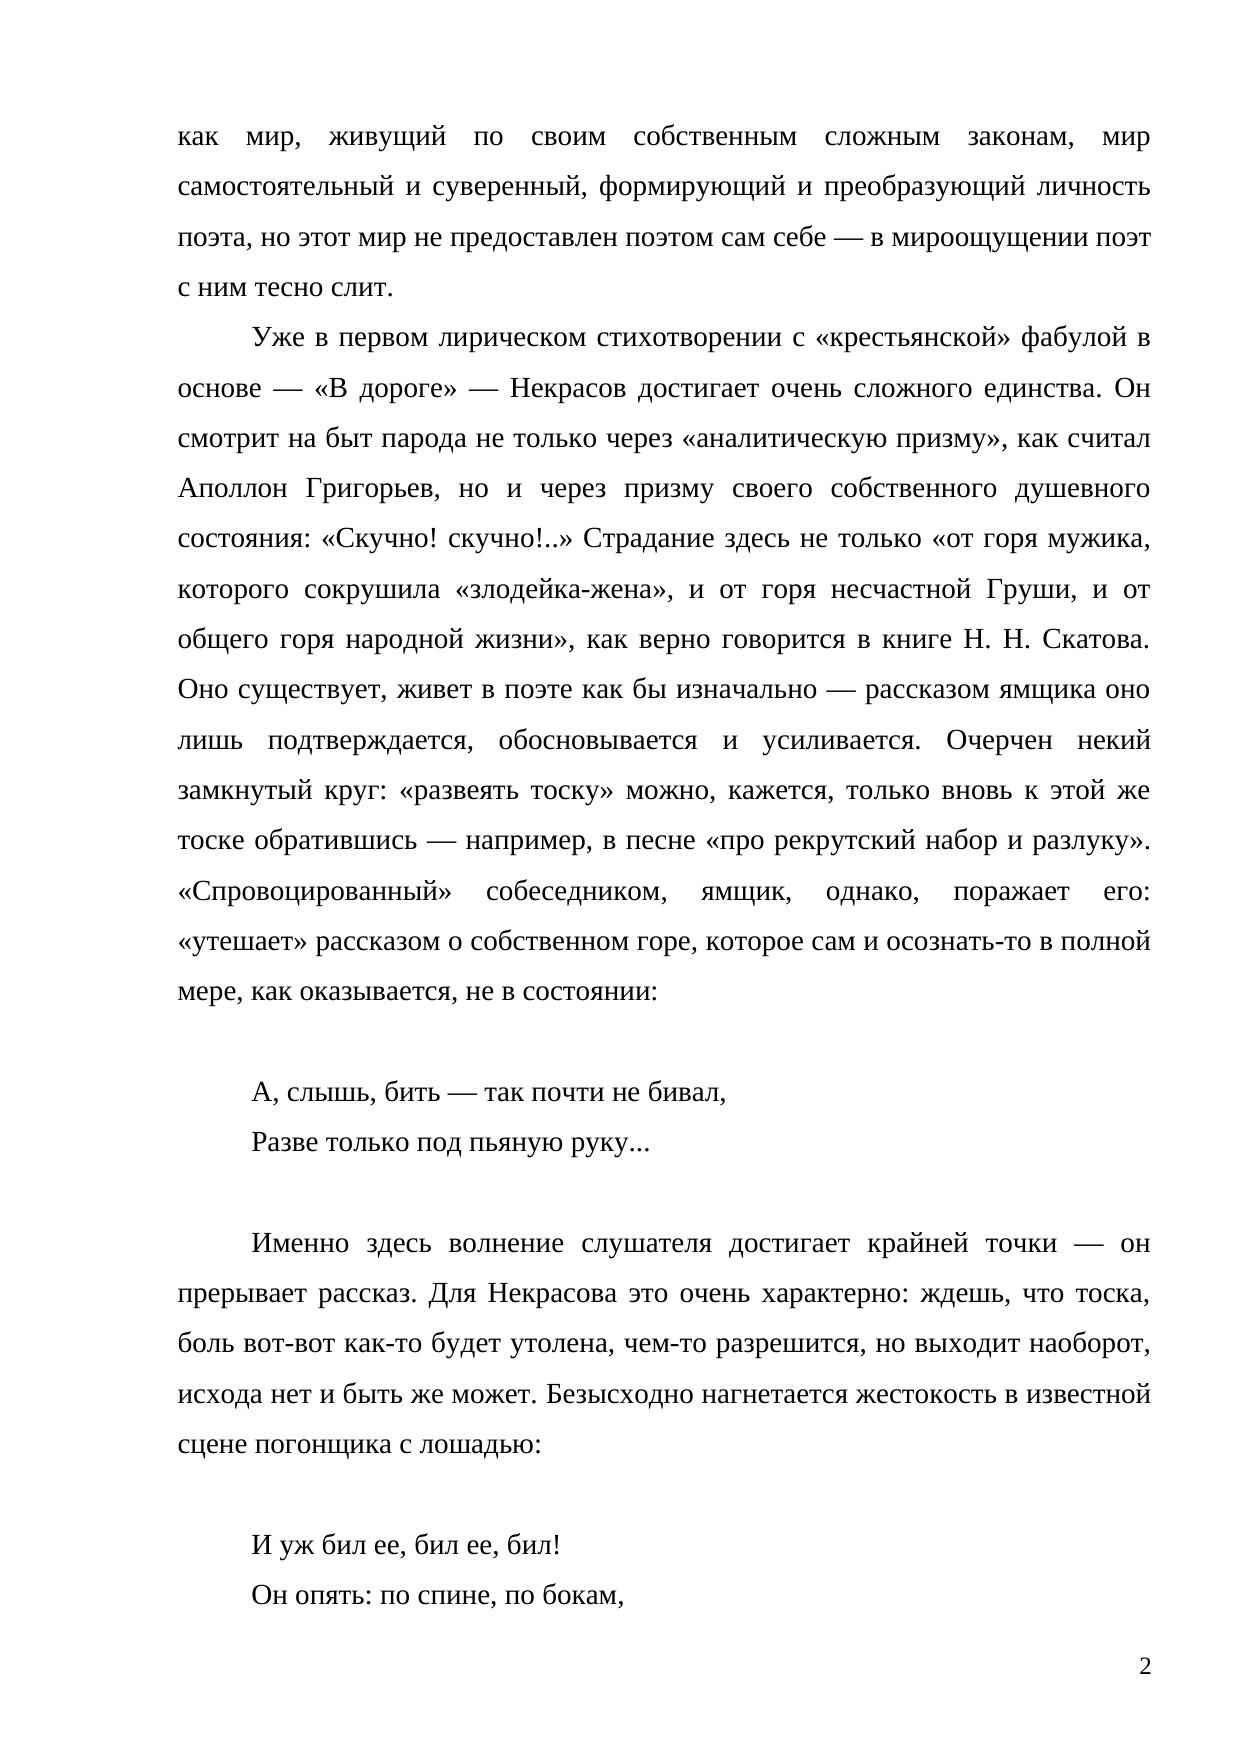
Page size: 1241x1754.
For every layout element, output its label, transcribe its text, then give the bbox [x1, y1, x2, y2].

text Разве только под пьяную руку... [177, 1124, 1152, 1158]
text Уже в первом лирическом стихотворении с «крестьянской» фабулой в основе — «В дороге» — Некрасов достигает очень сложного единства. Он смотрит на быт парода не только через «аналитическую призму», как считал Аполлон Григорьев, но и через призму своего собственного душевного состояния: «Скучно! скучно!..» Страдание здесь не только «от горя мужика, которого сокрушила «злодейка-жена», и от горя несчастной Груши, и от общего горя народной жизни», как верно говорится в книге Н. Н. Скатова. Оно существует, живет в поэте как бы изначально — рассказом ямщика оно лишь подтверждается, обосновывается и усиливается. Очерчен некий замкнутый круг: «развеять тоску» можно, кажется, только вновь к этой же тоске обратившись — например, в песне «про рекрутский набор и разлуку». «Спровоцированный» собеседником, ямщик, однако, поражает его: «утешает» рассказом о собственном горе, которое сам и осознать-то в полной мере, как оказывается, не в состоянии: [177, 319, 1152, 1007]
text А, слышь, бить — так почти не бивал, [177, 1074, 1152, 1108]
text И уж бил ее, бил ее, бил! [177, 1527, 1152, 1560]
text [177, 118, 1152, 303]
text Именно здесь волнение слушателя достигает крайней точки — он прерывает рассказ. Для Некрасова это очень характерно: ждешь, что тоска, боль вот-вот как-то будет утолена, чем-то разрешится, но выходит наоборот, исхода нет и быть же может. Безысходно нагнетается жестокость в известной сцене погонщика с лошадью: [177, 1225, 1152, 1460]
text Он опять: по спине, по бокам, [177, 1577, 1152, 1611]
